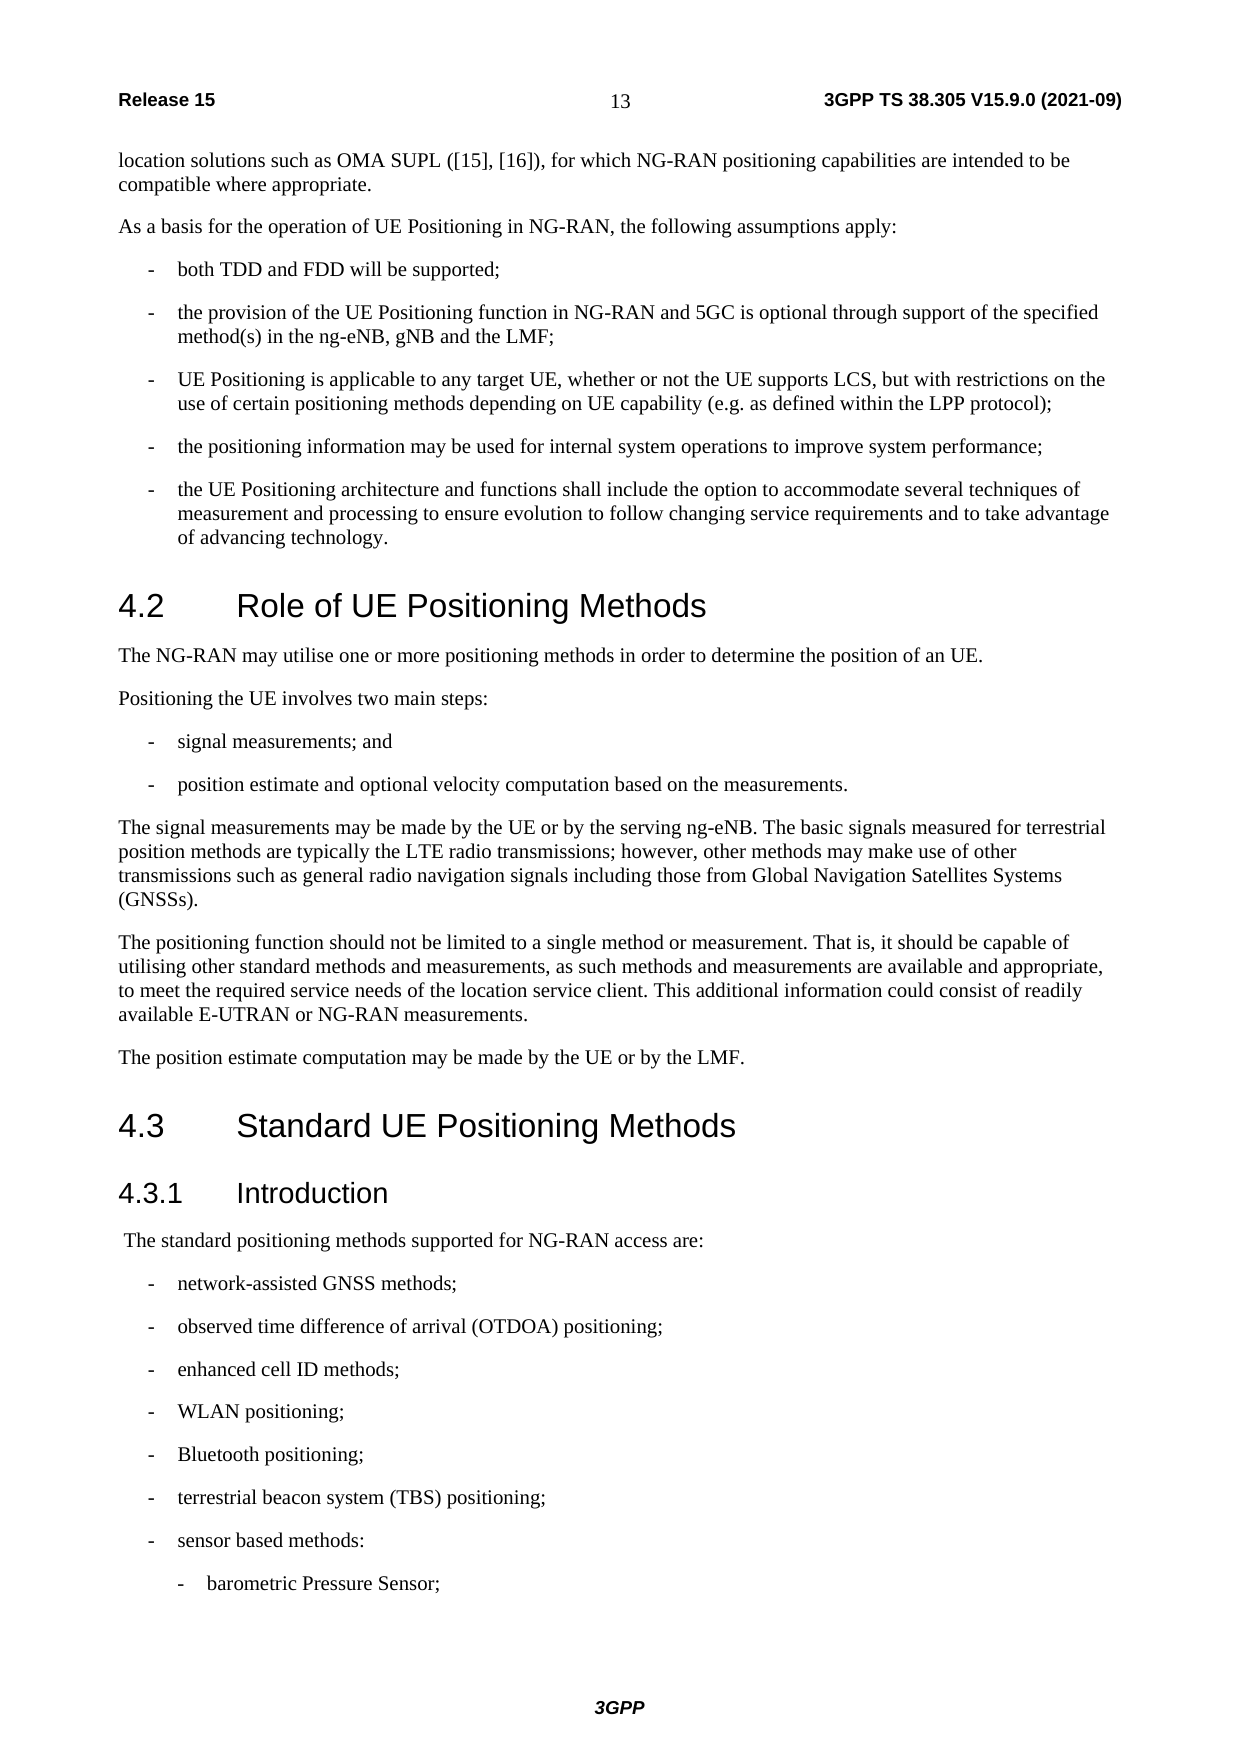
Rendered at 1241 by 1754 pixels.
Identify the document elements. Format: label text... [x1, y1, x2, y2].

text - the provision of the UE Positioning function in NG-RAN and 5GC is optional through support of the specified method(s) in the ng-eNB, gNB and the LMF; [148, 300, 1137, 348]
text The position estimate computation may be made by the UE or by the LMF. [118, 1045, 1122, 1069]
text - network-assisted GNSS methods; [148, 1271, 1122, 1295]
text - the positioning information may be used for internal system operations to improve system performance; [148, 434, 1122, 458]
text - observed time difference of arrival (OTDOA) positioning; [148, 1314, 1122, 1338]
subtitle 4.3.1 Introduction [118, 1176, 1122, 1209]
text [118, 147, 1122, 196]
text The positioning function should not be limited to a single method or measurement. That is, it should be capable of utilising other standard methods and measurements, as such methods and measurements are available and appropriate, to meet the required service needs of the location service client. This additional information could consist of readily available E-UTRAN or NG-RAN measurements. [118, 930, 1122, 1026]
text As a basis for the operation of UE Positioning in NG-RAN, the following assumptions apply: [118, 214, 1122, 238]
text - both TDD and FDD will be supported; [148, 257, 1122, 281]
text - sensor based methods: [148, 1528, 1122, 1552]
text Positioning the UE involves two main steps: [118, 686, 1122, 710]
text The signal measurements may be made by the UE or by the serving ng-eNB. The basic signals measured for terrestrial position methods are typically the LTE radio transmissions; however, other methods may make use of other transmissions such as general radio navigation signals including those from Global Navigation Satellites Systems (GNSSs). [118, 815, 1122, 911]
text The NG-RAN may utilise one or more positioning methods in order to determine the position of an UE. [118, 643, 1122, 667]
text - the UE Positioning architecture and functions shall include the option to accommodate several techniques of measurement and processing to ensure evolution to follow changing service requirements and to take advantage of advancing technology. [148, 477, 1122, 549]
subtitle 4.2 Role of UE Positioning Methods [118, 586, 1122, 625]
subtitle 4.3 Standard UE Positioning Methods [118, 1106, 1122, 1145]
text - signal measurements; and [148, 729, 1122, 753]
text - barometric Pressure Sensor; [177, 1571, 1122, 1595]
text The standard positioning methods supported for NG-RAN access are: [118, 1228, 1122, 1252]
text - position estimate and optional velocity computation based on the measurements. [148, 772, 1122, 796]
text - enhanced cell ID methods; [148, 1357, 1122, 1381]
text - terrestrial beacon system (TBS) positioning; [148, 1485, 1122, 1509]
text - Bluetooth positioning; [148, 1442, 1122, 1466]
text - WLAN positioning; [148, 1399, 1122, 1423]
text - UE Positioning is applicable to any target UE, whether or not the UE supports LCS, but with restrictions on the use of certain positioning methods depending on UE capability (e.g. as defined within the LPP protocol); [148, 367, 1122, 415]
